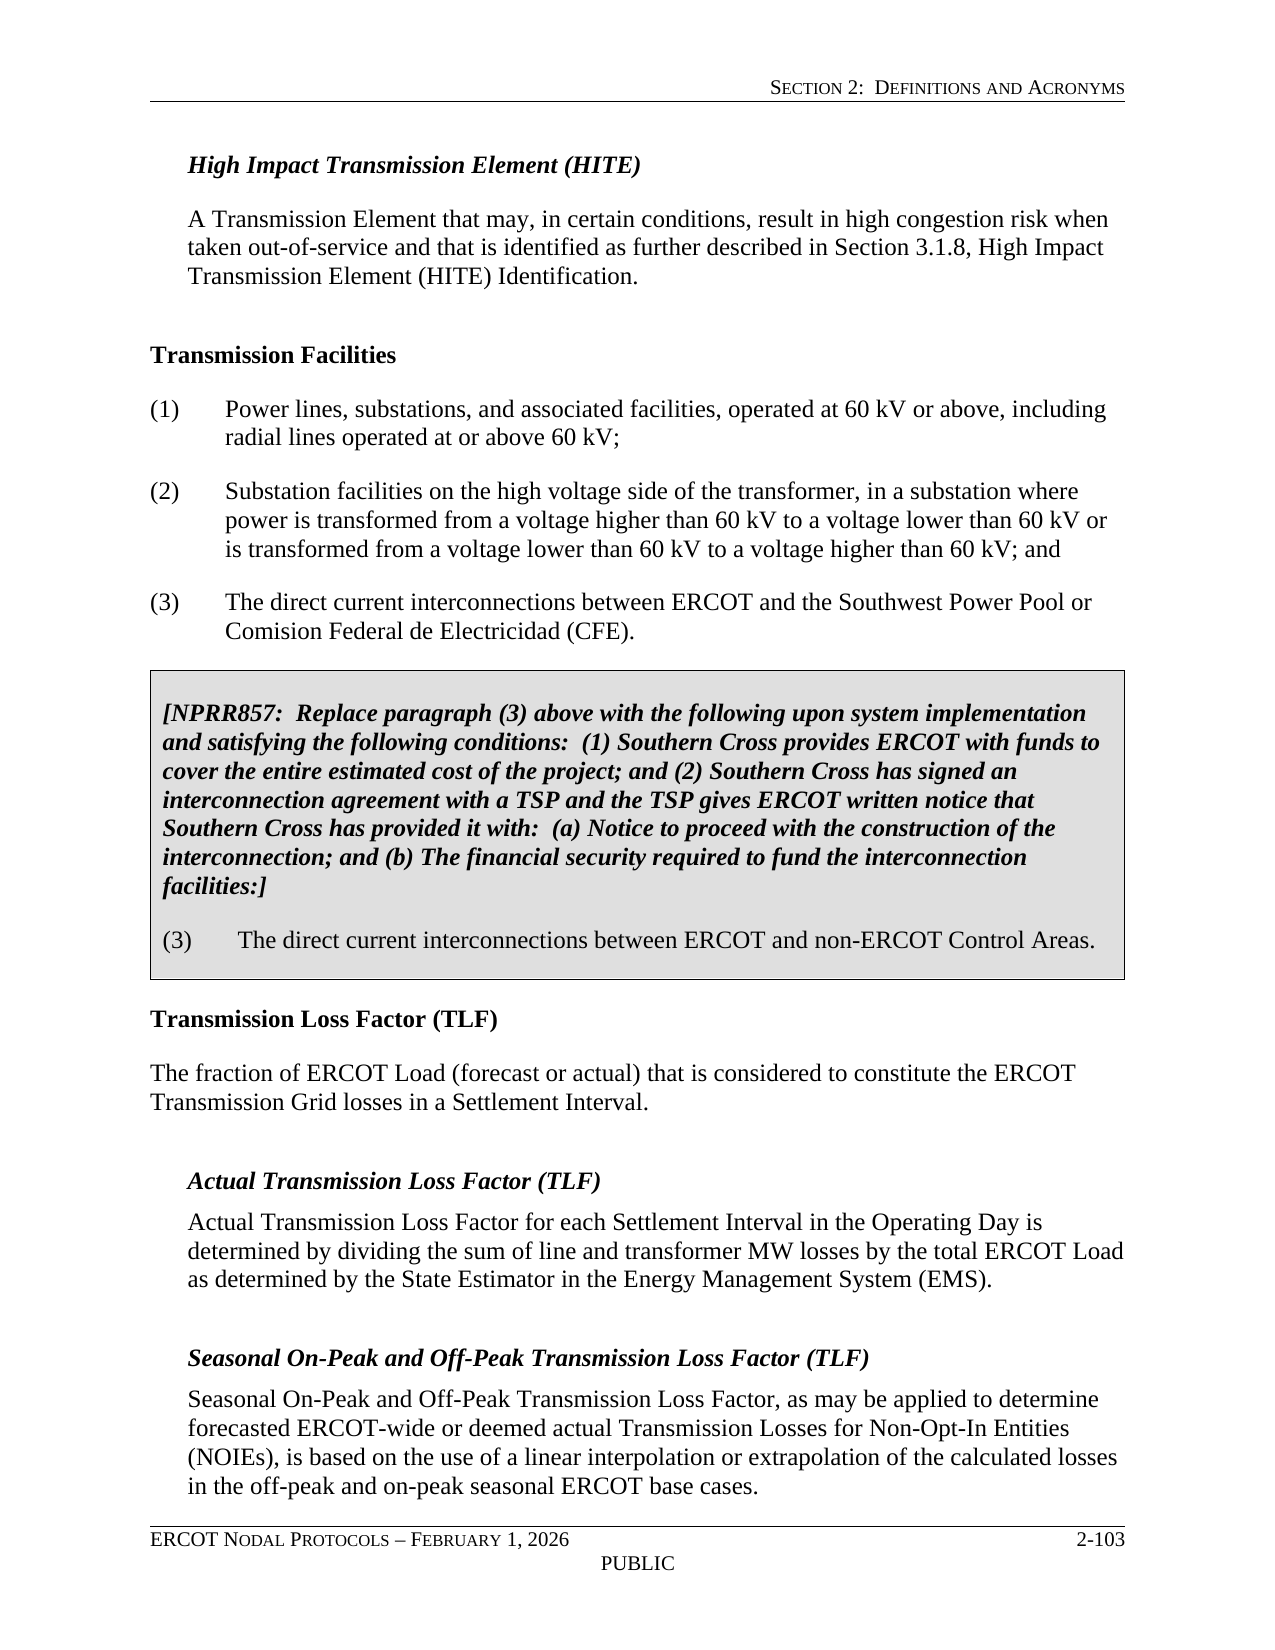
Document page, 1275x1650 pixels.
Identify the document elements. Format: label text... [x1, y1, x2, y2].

text Actual Transmission Loss Factor for each Settlement Interval in the Operating Day is determined by dividing the sum of line and transformer MW losses by the total ERCOT Load as determined by the State Estimator in the Energy Management System (EMS). [187, 1207, 1125, 1293]
text Transmission Loss Factor (TLF) [150, 1004, 1125, 1033]
text A Transmission Element that may, in certain conditions, result in high congestion risk when taken out-of-service and that is identified as further described in Section 3.1.8, High Impact Transmission Element (HITE) Identification. [187, 204, 1125, 290]
list (1) Power lines, substations, and associated facilities, operated at 60 kV or above, including radial lines operated at or above 60 kV; [150, 394, 1125, 451]
text Actual Transmission Loss Factor (TLF) [187, 1166, 1125, 1194]
list (3) The direct current interconnections between ERCOT and the Southwest Power Pool or Comision Federal de Electricidad (CFE). [150, 587, 1125, 645]
text The fraction of ERCOT Load (forecast or actual) that is considered to constitute the ERCOT Transmission Grid losses in a Settlement Interval. [150, 1058, 1125, 1116]
text High Impact Transmission Element (HITE) [187, 150, 1125, 179]
text Transmission Facilities [150, 340, 1125, 369]
table_header [NPRR857: Replace paragraph (3) above with the following upon system implementation and satisfying the following conditions: (1) Southern Cross provides ERCOT with funds to cover the entire estimated cost of the project; and (2) Southern Cross has signed an interconnection agreement with a TSP and the TSP gives ERCOT written notice that Southern Cross has provided it with: (a) Notice to proceed with the construction of the interconnection; and (b) The financial security required to fund the interconnection facilities:] (3) The direct current interconnections between ERCOT and non-ERCOT Control Areas. [151, 671, 1124, 978]
list (2) Substation facilities on the high voltage side of the transformer, in a substation where power is transformed from a voltage higher than 60 kV to a voltage lower than 60 kV or is transformed from a voltage lower than 60 kV to a voltage higher than 60 kV; and [150, 476, 1125, 562]
text Seasonal On-Peak and Off-Peak Transmission Loss Factor (TLF) [187, 1343, 1125, 1372]
text Seasonal On-Peak and Off-Peak Transmission Loss Factor, as may be applied to determine forecasted ERCOT-wide or deemed actual Transmission Losses for Non-Opt-In Entities (NOIEs), is based on the use of a linear interpolation or extrapolation of the calculated losses in the off-peak and on-peak seasonal ERCOT base cases. [187, 1384, 1125, 1499]
